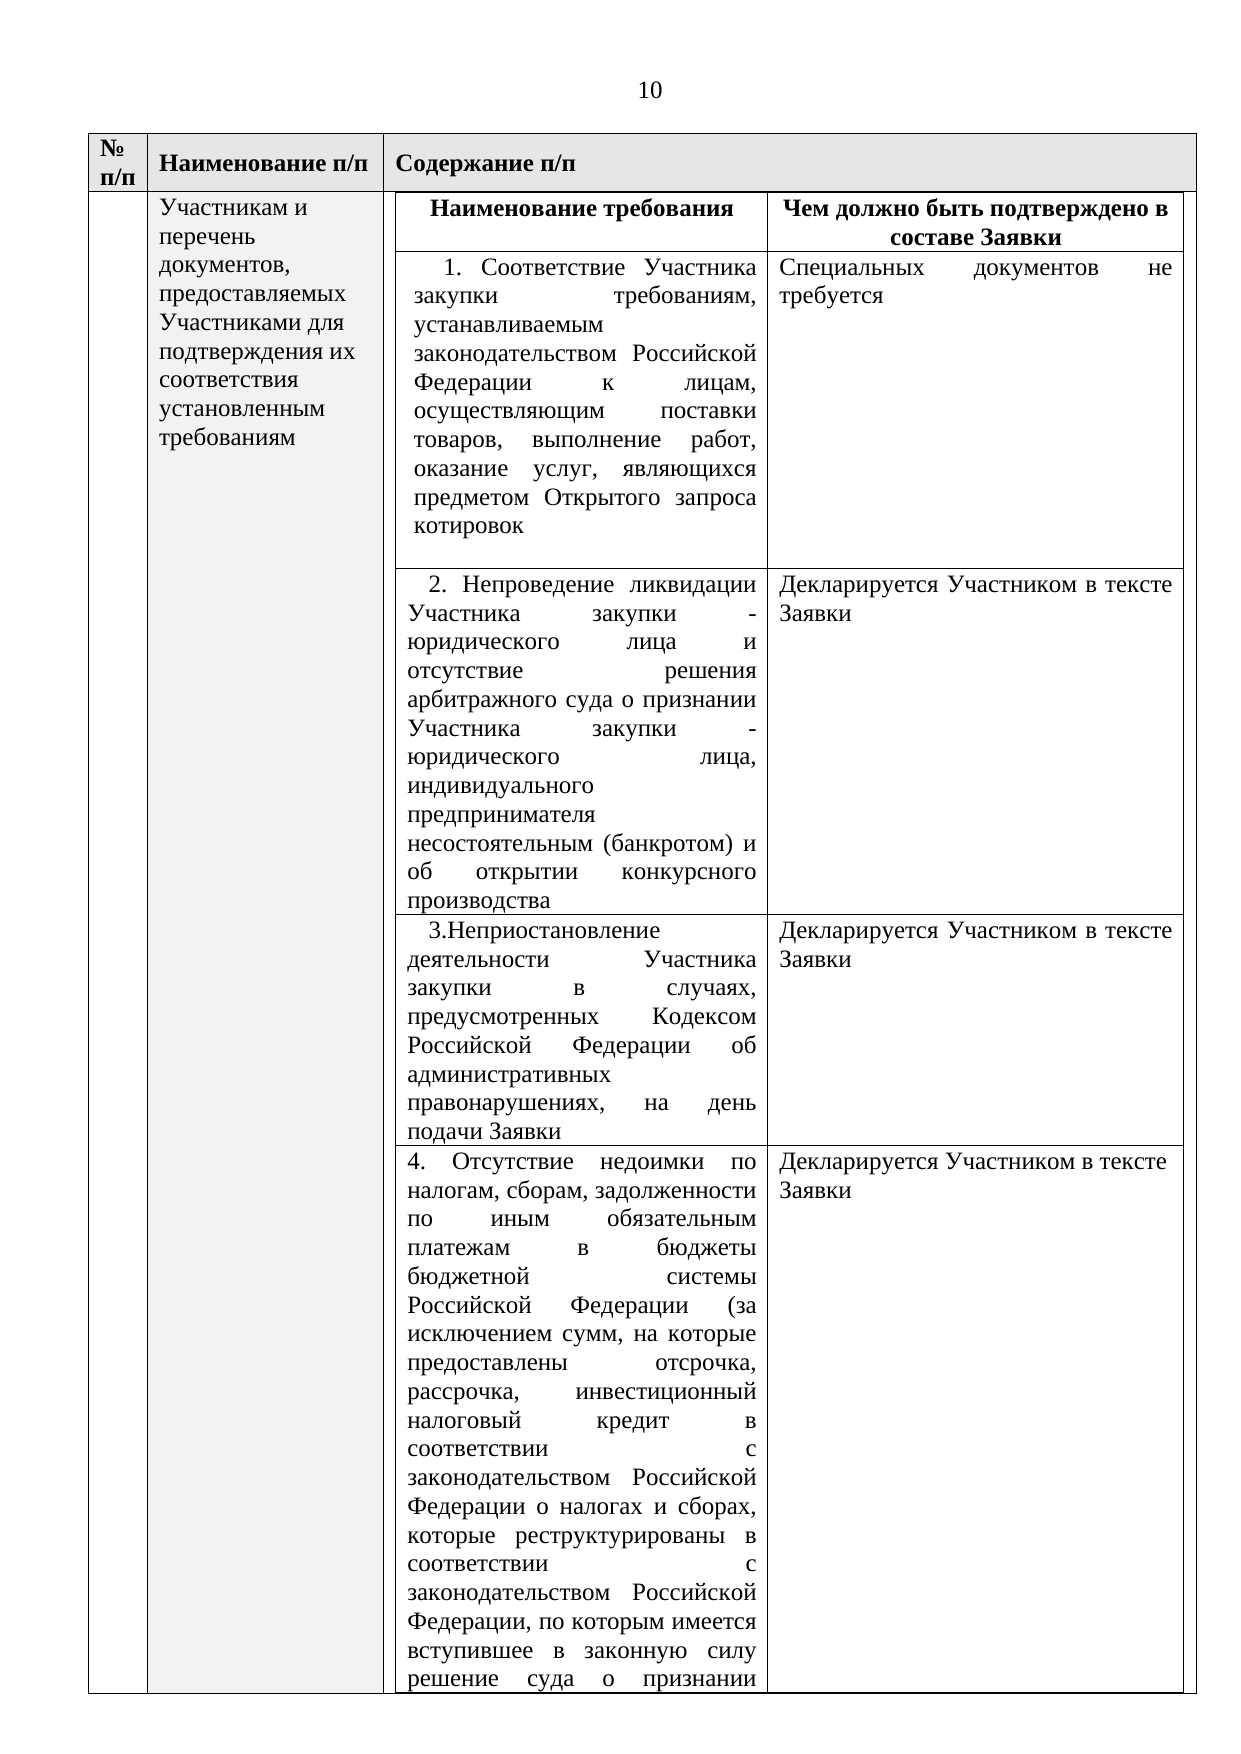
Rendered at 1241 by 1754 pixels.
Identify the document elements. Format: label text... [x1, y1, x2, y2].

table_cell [396, 1146, 767, 1692]
table_header № п/п [89, 134, 147, 191]
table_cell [768, 1146, 1183, 1692]
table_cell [148, 192, 383, 1693]
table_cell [384, 192, 395, 1693]
table_header Наименование п/п [148, 134, 383, 191]
table_cell [89, 192, 147, 1693]
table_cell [1184, 192, 1196, 1693]
table_header Содержание п/п [384, 134, 1196, 191]
